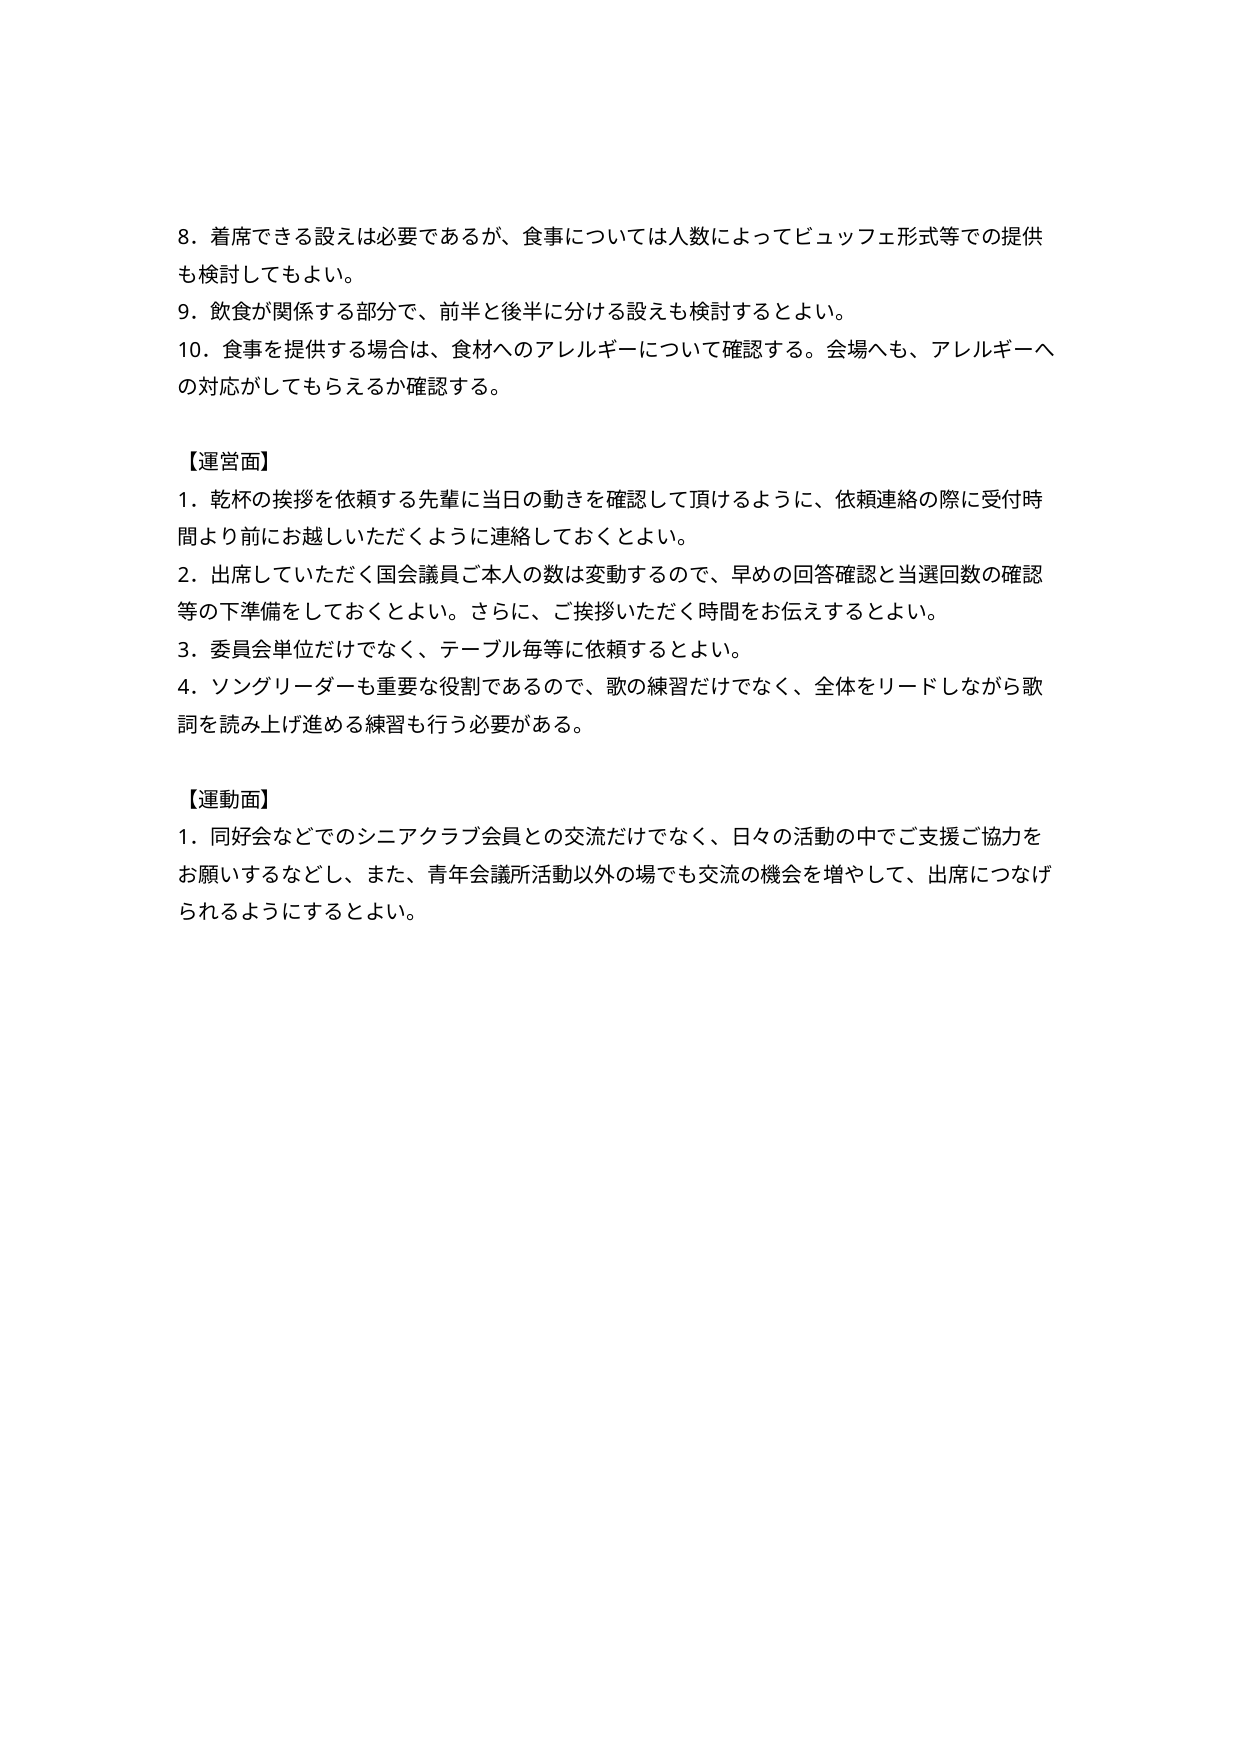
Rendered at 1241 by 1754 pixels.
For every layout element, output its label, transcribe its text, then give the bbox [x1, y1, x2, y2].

text 8．着席できる設えは必要であるが、食事については人数によってビュッフェ形式等での提供も検討してもよい。 [177, 217, 1063, 292]
text 4．ソングリーダーも重要な役割であるので、歌の練習だけでなく、全体をリードしながら歌詞を読み上げ進める練習も行う必要がある。 [177, 667, 1063, 742]
text 10．食事を提供する場合は、食材へのアレルギーについて確認する。会場へも、アレルギーへの対応がしてもらえるか確認する。 [177, 329, 1063, 404]
text 3．委員会単位だけでなく、テーブル毎等に依頼するとよい。 [177, 629, 1063, 667]
text 9．飲食が関係する部分で、前半と後半に分ける設えも検討するとよい。 [177, 292, 1063, 329]
text 1．乾杯の挨拶を依頼する先輩に当日の動きを確認して頂けるように、依頼連絡の際に受付時間より前にお越しいただくように連絡しておくとよい。 [177, 479, 1063, 554]
text 2．出席していただく国会議員ご本人の数は変動するので、早めの回答確認と当選回数の確認等の下準備をしておくとよい。さらに、ご挨拶いただく時間をお伝えするとよい。 [177, 554, 1063, 629]
text 【運動面】 [177, 779, 1063, 817]
text 1．同好会などでのシニアクラブ会員との交流だけでなく、日々の活動の中でご支援ご協力をお願いするなどし、また、青年会議所活動以外の場でも交流の機会を増やして、出席につなげられるようにするとよい。 [177, 817, 1063, 929]
text 【運営面】 [177, 442, 1063, 479]
